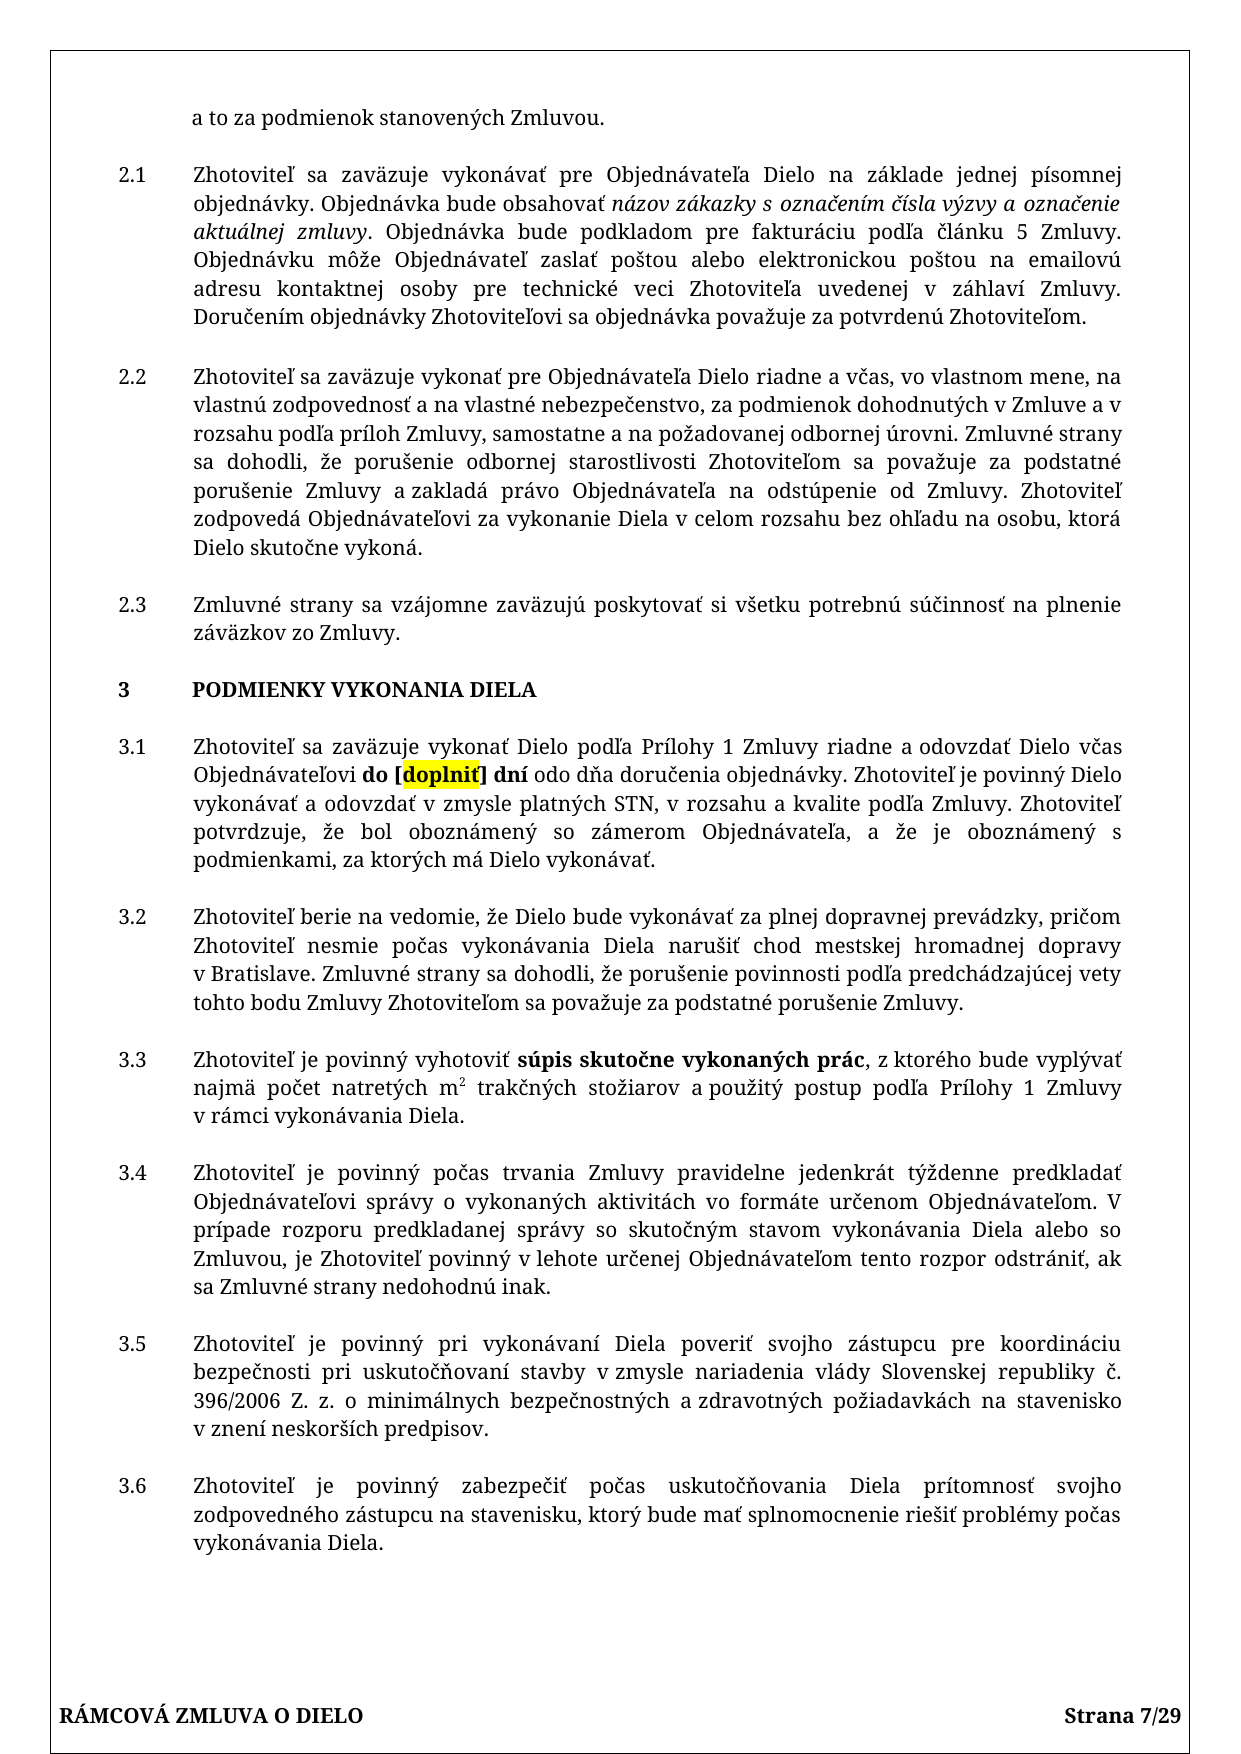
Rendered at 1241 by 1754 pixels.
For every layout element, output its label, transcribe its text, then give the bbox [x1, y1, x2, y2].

list Zhotoviteľ je povinný zabezpečiť počas uskutočňovania Diela prítomnosť svojho zodpovedného zástupcu na stavenisku, ktorý bude mať splnomocnenie riešiť problémy počas vykonávania Diela. [118, 1471, 1122, 1557]
list Zmluvné strany sa vzájomne zaväzujú poskytovať si všetku potrebnú súčinnosť na plnenie záväzkov zo Zmluvy. [118, 590, 1122, 647]
text a to za podmienok stanovených Zmluvou. [191, 103, 1122, 132]
list Zhotoviteľ je povinný počas trvania Zmluvy pravidelne jedenkrát týždenne predkladať Objednávateľovi správy o vykonaných aktivitách vo formáte určenom Objednávateľom. V prípade rozporu predkladanej správy so skutočným stavom vykonávania Diela alebo so Zmluvou, je Zhotoviteľ povinný v lehote určenej Objednávateľom tento rozpor odstrániť, ak sa Zmluvné strany nedohodnú inak. [118, 1158, 1122, 1301]
list Zhotoviteľ berie na vedomie, že Dielo bude vykonávať za plnej dopravnej prevádzky, pričom Zhotoviteľ nesmie počas vykonávania Diela narušiť chod mestskej hromadnej dopravy v Bratislave. Zmluvné strany sa dohodli, že porušenie povinnosti podľa predchádzajúcej vety tohto bodu Zmluvy Zhotoviteľom sa považuje za podstatné porušenie Zmluvy. [118, 902, 1122, 1016]
list Zhotoviteľ sa zaväzuje vykonávať pre Objednávateľa Dielo na základe jednej písomnej objednávky. Objednávka bude obsahovať názov zákazky s označením čísla výzvy a označenie aktuálnej zmluvy. Objednávka bude podkladom pre fakturáciu podľa článku 5 Zmluvy. Objednávku môže Objednávateľ zaslať poštou alebo elektronickou poštou na emailovú adresu kontaktnej osoby pre technické veci Zhotoviteľa uvedenej v záhlaví Zmluvy. Doručením objednávky Zhotoviteľovi sa objednávka považuje za potvrdenú Zhotoviteľom. [118, 160, 1122, 331]
list Zhotoviteľ sa zaväzuje vykonať Dielo podľa Prílohy 1 Zmluvy riadne a odovzdať Dielo včas Objednávateľovi do [doplniť] dní odo dňa doručenia objednávky. Zhotoviteľ je povinný Dielo vykonávať a odovzdať v zmysle platných STN, v rozsahu a kvalite podľa Zmluvy. Zhotoviteľ potvrdzuje, že bol oboznámený so zámerom Objednávateľa, a že je oboznámený s podmienkami, za ktorých má Dielo vykonávať. [118, 732, 1122, 874]
list Zhotoviteľ je povinný vyhotoviť súpis skutočne vykonaných prác, z ktorého bude vyplývať najmä počet natretých m2 trakčných stožiarov a použitý postup podľa Prílohy 1 Zmluvy v rámci vykonávania Diela. [118, 1045, 1122, 1130]
list PODMIENKY VYKONANIA DIELA [118, 675, 1122, 703]
list Zhotoviteľ je povinný pri vykonávaní Diela poveriť svojho zástupcu pre koordináciu bezpečnosti pri uskutočňovaní stavby v zmysle nariadenia vlády Slovenskej republiky č. 396/2006 Z. z. o minimálnych bezpečnostných a zdravotných požiadavkách na stavenisko v znení neskorších predpisov. [118, 1329, 1122, 1443]
list Zhotoviteľ sa zaväzuje vykonať pre Objednávateľa Dielo riadne a včas, vo vlastnom mene, na vlastnú zodpovednosť a na vlastné nebezpečenstvo, za podmienok dohodnutých v Zmluve a v rozsahu podľa príloh Zmluvy, samostatne a na požadovanej odbornej úrovni. Zmluvné strany sa dohodli, že porušenie odbornej starostlivosti Zhotoviteľom sa považuje za podstatné porušenie Zmluvy a zakladá právo Objednávateľa na odstúpenie od Zmluvy. Zhotoviteľ zodpovedá Objednávateľovi za vykonanie Diela v celom rozsahu bez ohľadu na osobu, ktorá Dielo skutočne vykoná. [118, 362, 1122, 561]
